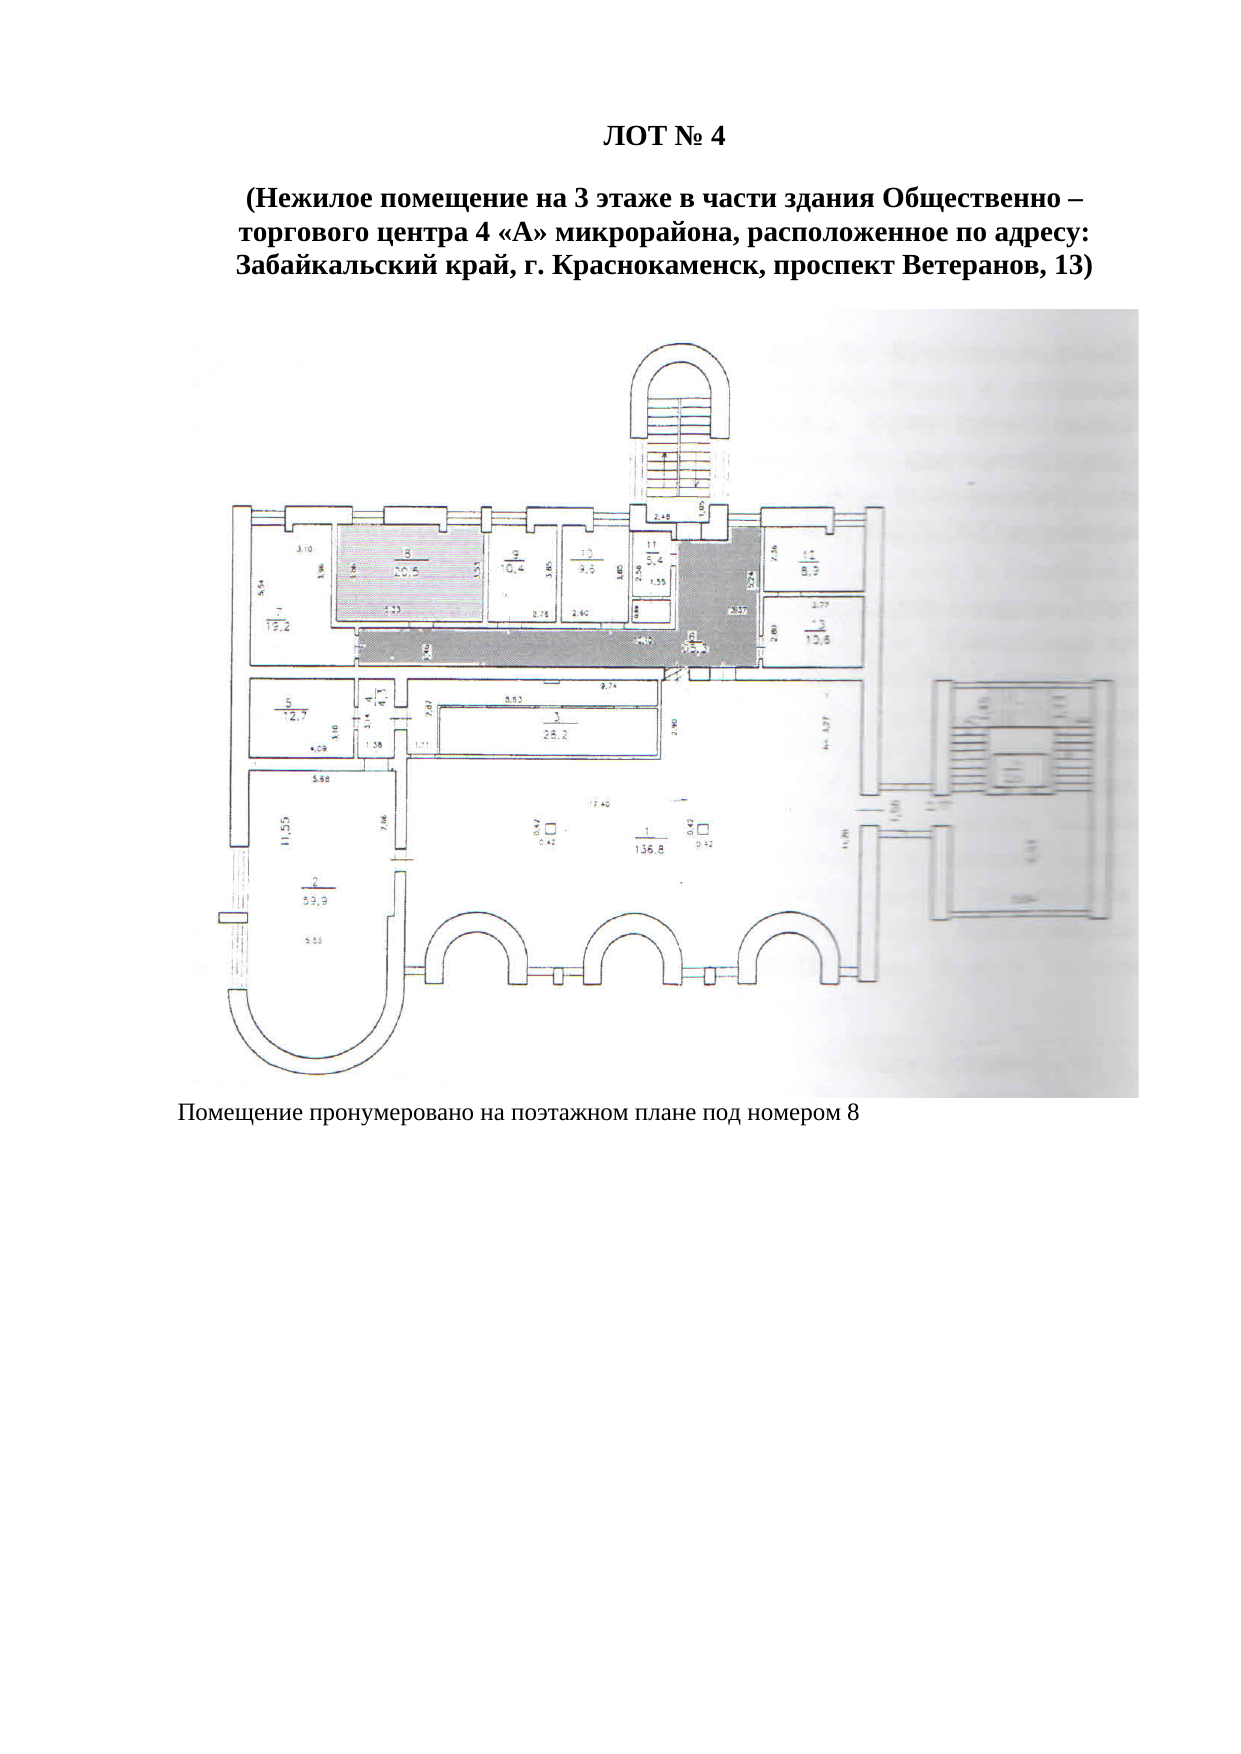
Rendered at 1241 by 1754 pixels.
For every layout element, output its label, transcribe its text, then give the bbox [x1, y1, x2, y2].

picture [190, 309, 1139, 1098]
text ЛОТ № 4 [177, 118, 1152, 152]
text (Нежилое помещение на 3 этаже в части здания Общественно – торгового центра 4 «А» микрорайона, расположенное по адресу: [177, 180, 1152, 247]
text Забайкальский край, г. Краснокаменск, проспект Ветеранов, 13) [177, 247, 1152, 281]
text Помещение пронумеровано на поэтажном плане под номером 8 [177, 1097, 1152, 1126]
